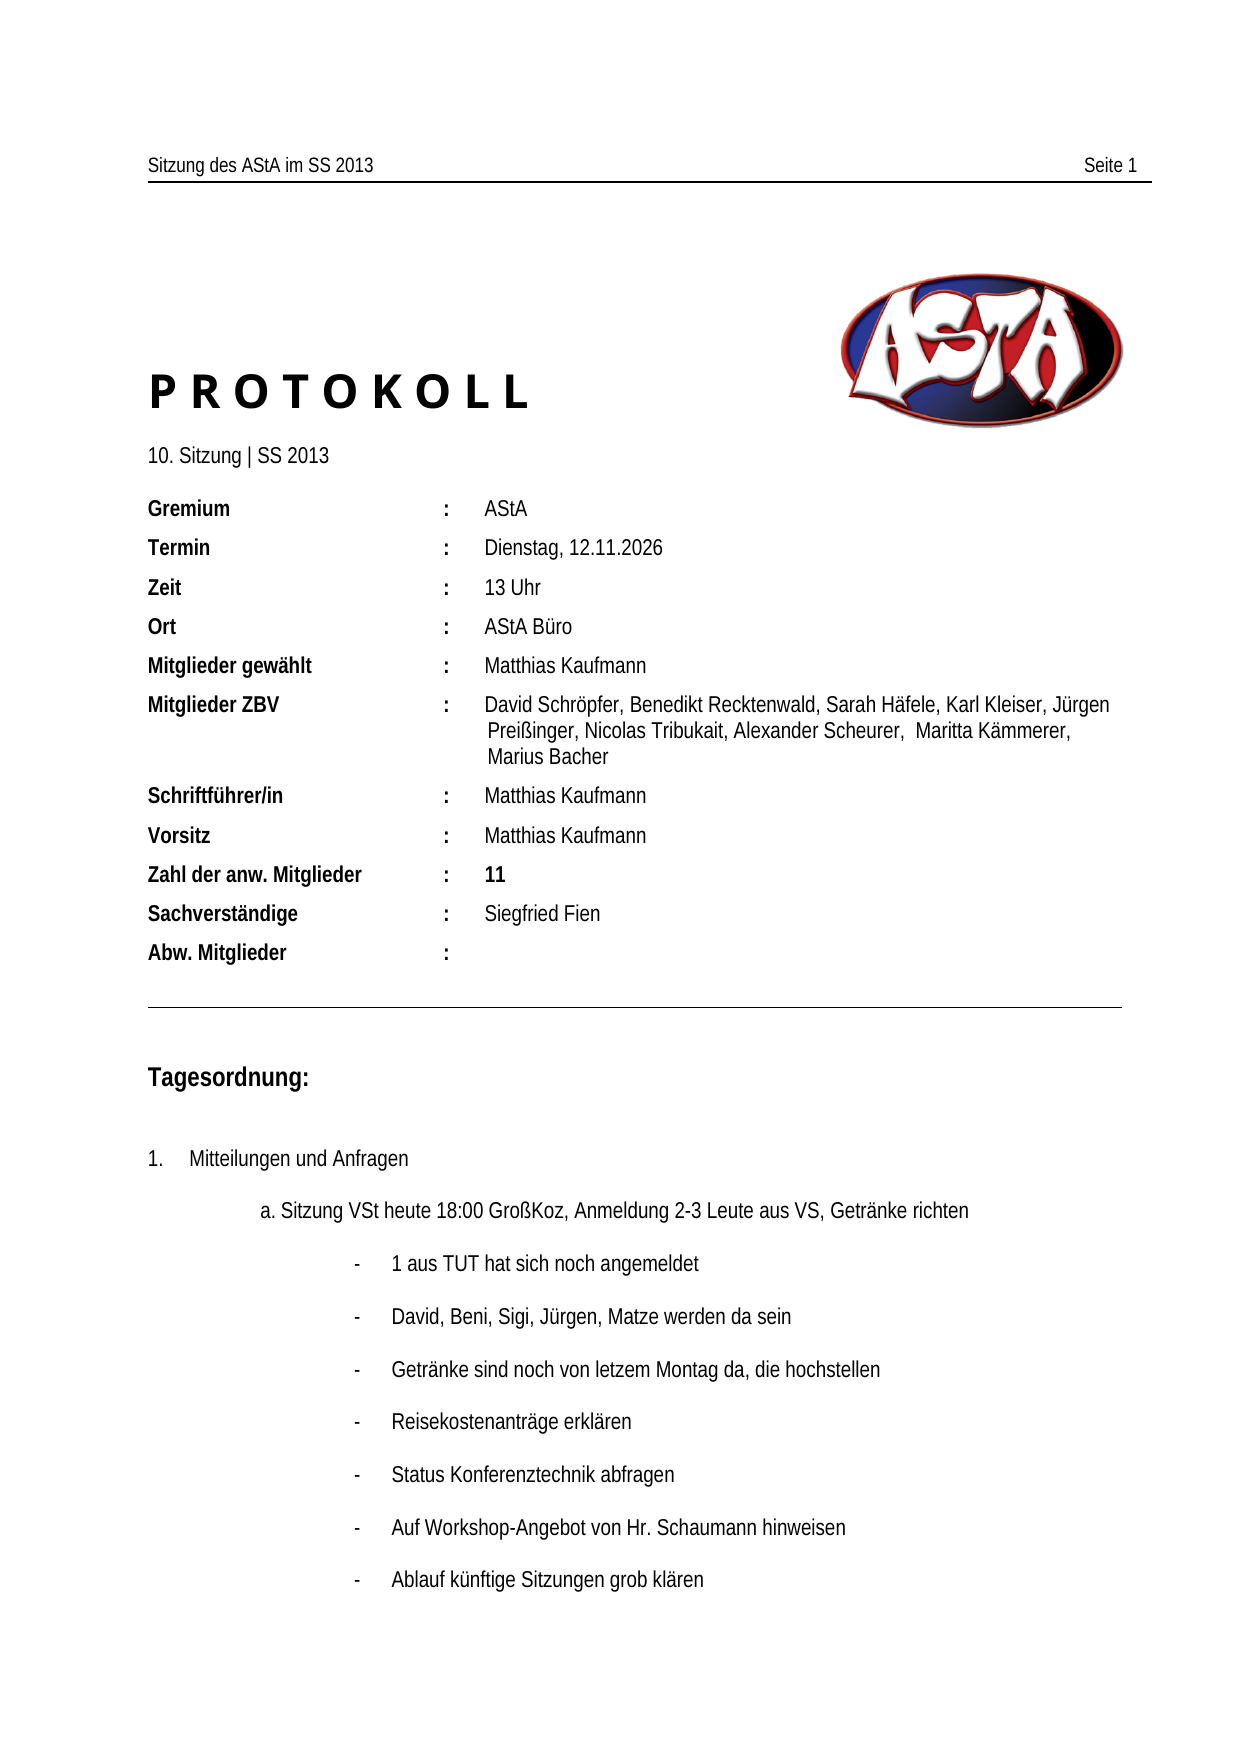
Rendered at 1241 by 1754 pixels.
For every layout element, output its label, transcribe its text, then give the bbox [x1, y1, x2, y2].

text Zeit : 13 Uhr [148, 573, 1122, 600]
list Getränke sind noch von letzem Montag da, die hochstellen [354, 1356, 1122, 1382]
list Status Konferenztechnik abfragen [354, 1461, 1122, 1487]
text Zahl der anw. Mitglieder : 11 [148, 861, 1122, 887]
list Sitzung VSt heute 18:00 GroßKoz, Anmeldung 2-3 Leute aus VS, Getränke richten [260, 1197, 1122, 1224]
text Sachverständige : Siegfried Fien [148, 900, 1122, 926]
text Gremium : AStA [148, 494, 1122, 521]
text Mitglieder gewählt : Matthias Kaufmann [148, 652, 1122, 678]
text Vorsitz : Matthias Kaufmann [148, 822, 1122, 848]
text P R O T O K O L L [148, 359, 833, 423]
list Auf Workshop-Angebot von Hr. Schaumann hinweisen [354, 1514, 1122, 1540]
list 1 aus TUT hat sich noch angemeldet [354, 1250, 1122, 1277]
list Ablauf künftige Sitzungen grob klären [354, 1566, 1122, 1593]
picture [833, 259, 1134, 450]
text Abw. Mitglieder : [148, 939, 1122, 965]
list Reisekostenanträge erklären [354, 1408, 1122, 1435]
text Ort : AStA Büro [148, 613, 1122, 639]
text Schriftführer/in : Matthias Kaufmann [148, 782, 1122, 808]
text Tagesordnung: [148, 1061, 1122, 1092]
list Mitteilungen und Anfragen [148, 1145, 1122, 1171]
text 10. Sitzung | SS 2013 [148, 442, 1122, 468]
text Termin : Dienstag, 17.06.2013 [148, 534, 1122, 560]
text Mitglieder ZBV : David Schröpfer, Benedikt Recktenwald, Sarah Häfele, Karl Kleiser, Jürgen Preißinger, Nicolas Tribukait, Alexander Scheurer, Maritta Kämmerer, Marius Bacher [148, 691, 1122, 770]
list David, Beni, Sigi, Jürgen, Matze werden da sein [354, 1303, 1122, 1329]
